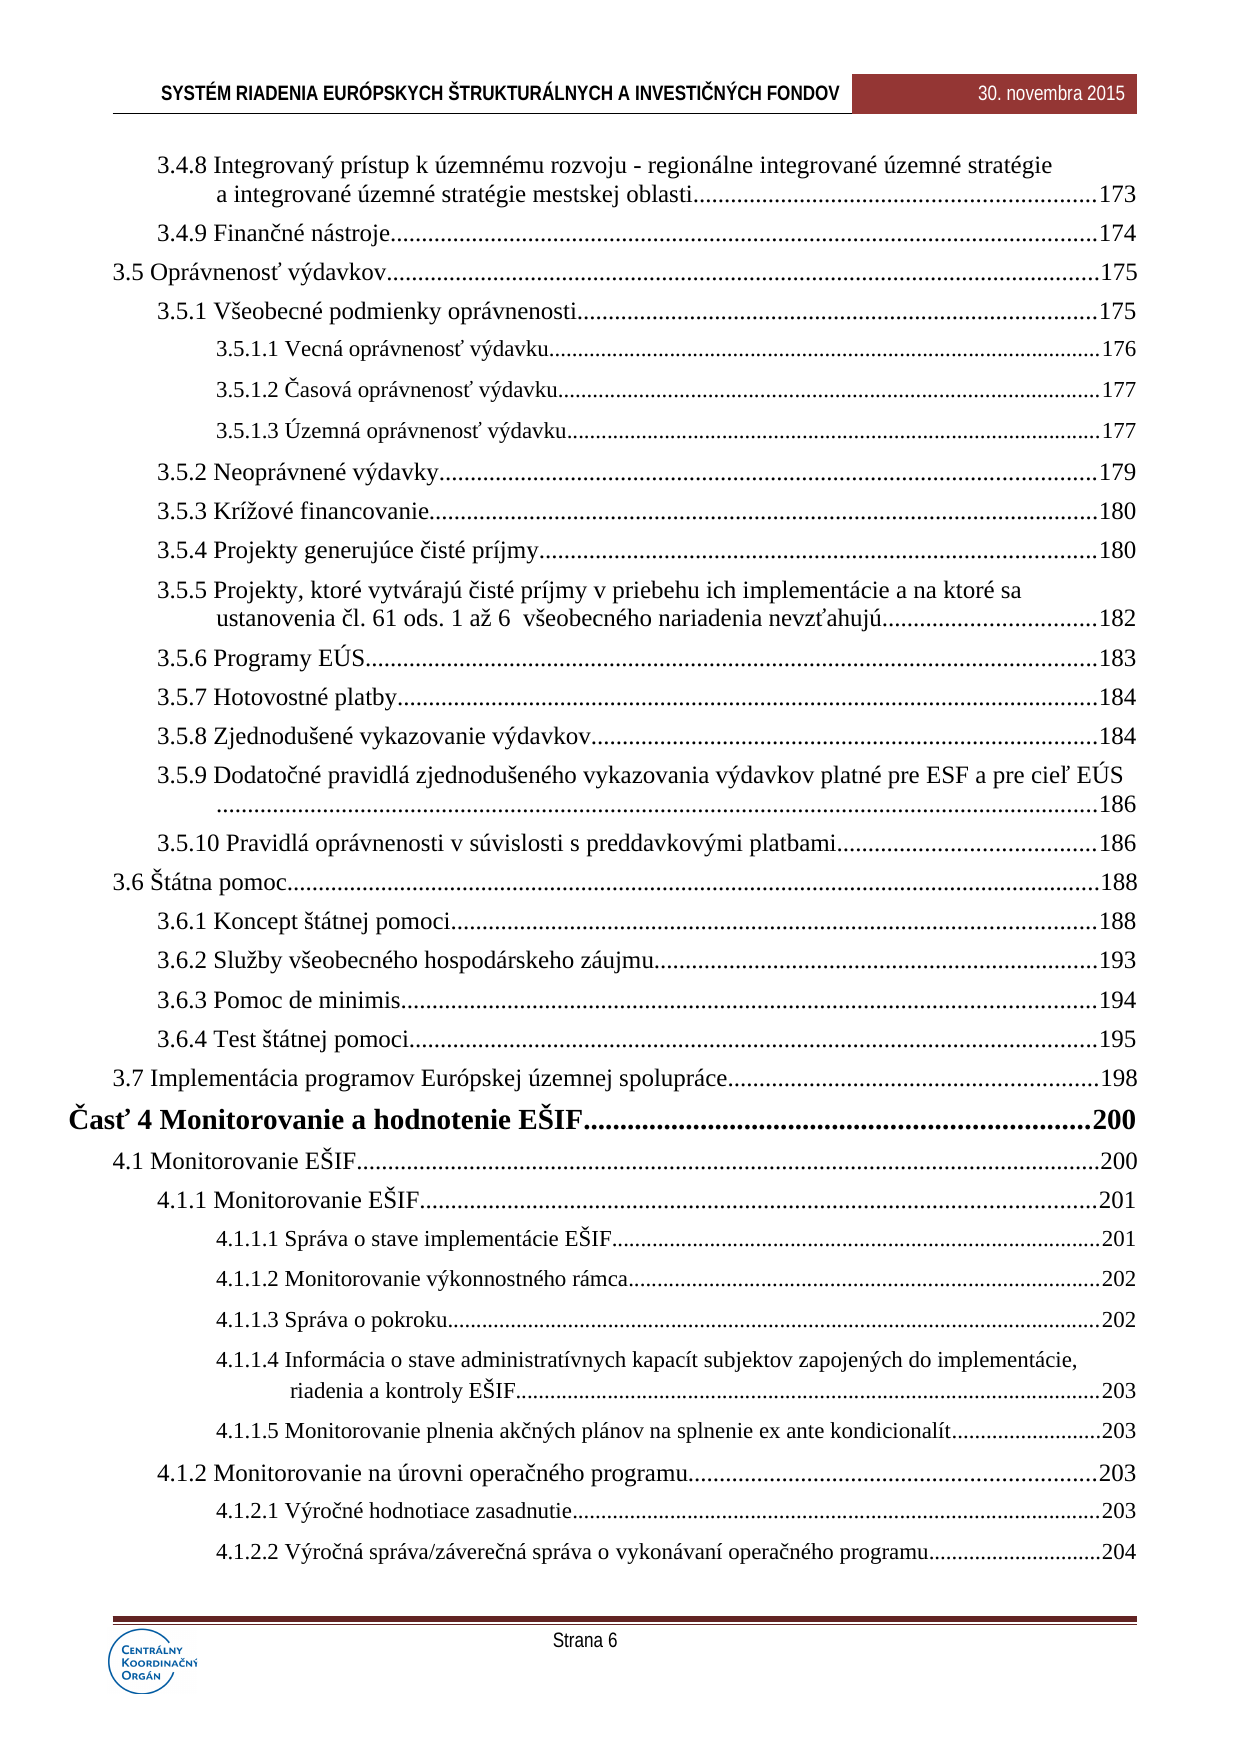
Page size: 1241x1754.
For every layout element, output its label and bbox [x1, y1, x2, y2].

picture [106, 1627, 198, 1693]
